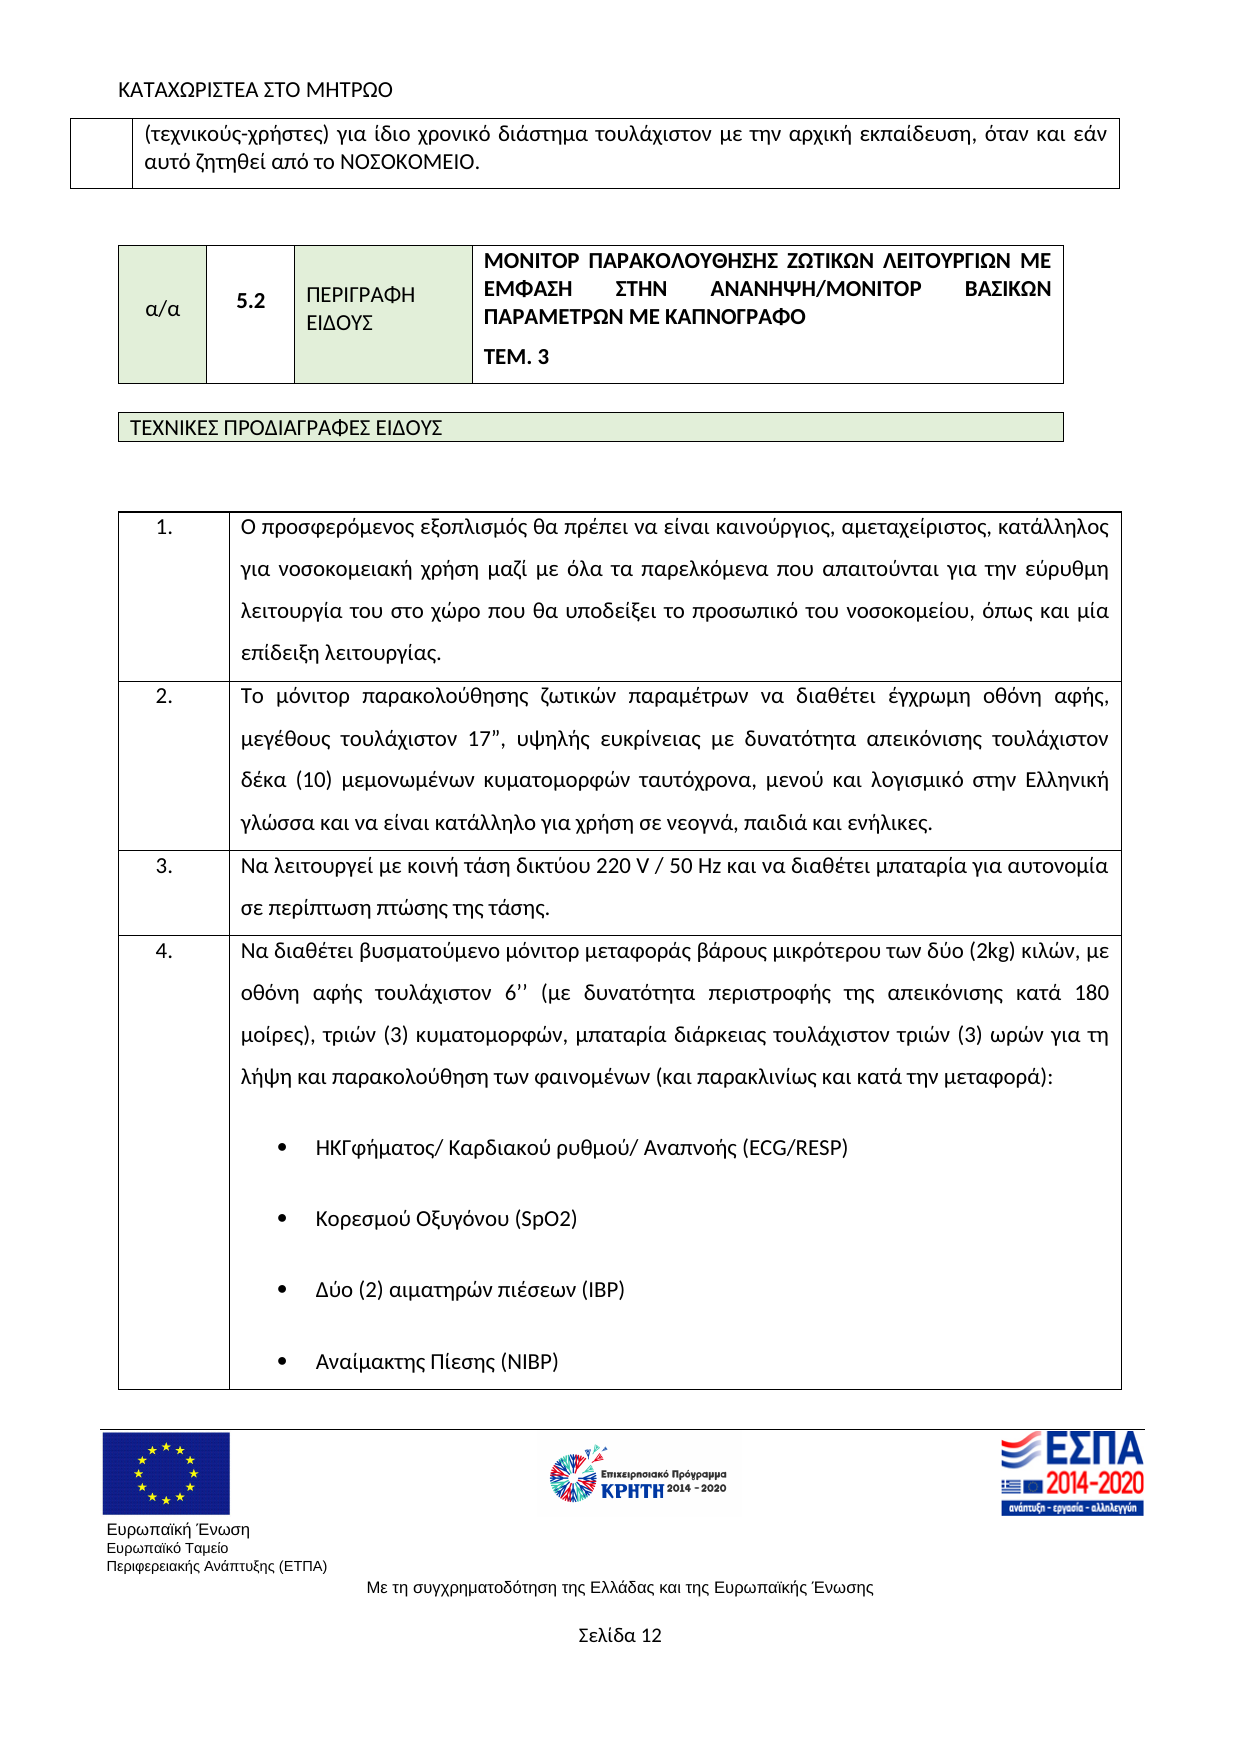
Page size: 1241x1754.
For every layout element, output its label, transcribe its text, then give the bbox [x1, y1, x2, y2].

table_cell [119, 682, 229, 850]
table_header ΜΟΝΙΤΟΡ ΠΑΡΑΚΟΛΟΥΘΗΣΗΣ ΖΩΤΙΚΩΝ ΛΕΙΤΟΥΡΓΙΩΝ ΜΕ ΕΜΦΑΣΗ ΣΤΗΝ ΑΝΑΝΗΨΗ/ΜΟΝΙΤΟΡ ΒΑΣΙΚΩΝ ΠΑΡΑΜΕΤΡΩΝ ΜΕ ΚΑΠΝΟΓΡΑΦΟ ΤΕΜ. 3 [473, 246, 1063, 383]
table_cell [71, 119, 132, 188]
picture [537, 1430, 742, 1517]
table_header [119, 513, 229, 681]
table_header α/α [119, 246, 206, 383]
table_header ΤΕΧΝΙΚΕΣ ΠΡΟΔΙΑΓΡΑΦΕΣ ΕΙΔΟΥΣ [119, 413, 1063, 441]
table_header Ο προσφερόμενος εξοπλισμός θα πρέπει να είναι καινούργιος, αμεταχείριστος, κατάλληλος για νοσοκομειακή χρήση μαζί με όλα τα παρελκόμενα που απαιτούνται για την εύρυθμη λειτουργία του στο χώρο που θα υποδείξει το προσωπικό του νοσοκομείου, όπως και μία επίδειξη λειτουργίας. [230, 513, 1121, 681]
table_cell Το μόνιτορ παρακολούθησης ζωτικών παραμέτρων να διαθέτει έγχρωμη οθόνη αφής, μεγέθους τουλάχιστον 17”, υψηλής ευκρίνειας με δυνατότητα απεικόνισης τουλάχιστον δέκα (10) μεμονωμένων κυματομορφών ταυτόχρονα, μενού και λογισμικό στην Ελληνική γλώσσα και να είναι κατάλληλο για χρήση σε νεογνά, παιδιά και ενήλικες. [230, 682, 1121, 850]
table_header ΠΕΡΙΓΡΑΦΗ ΕΙΔΟΥΣ [295, 246, 472, 383]
picture [100, 1430, 232, 1517]
table_header 5.2 [207, 246, 294, 383]
table_cell [119, 936, 229, 1389]
table_cell Να λειτουργεί με κοινή τάση δικτύου 220 V / 50 Hz και να διαθέτει μπαταρία για αυτονομία σε περίπτωση πτώσης της τάσης. [230, 851, 1121, 935]
table_cell [119, 851, 229, 935]
picture [1001, 1431, 1144, 1516]
